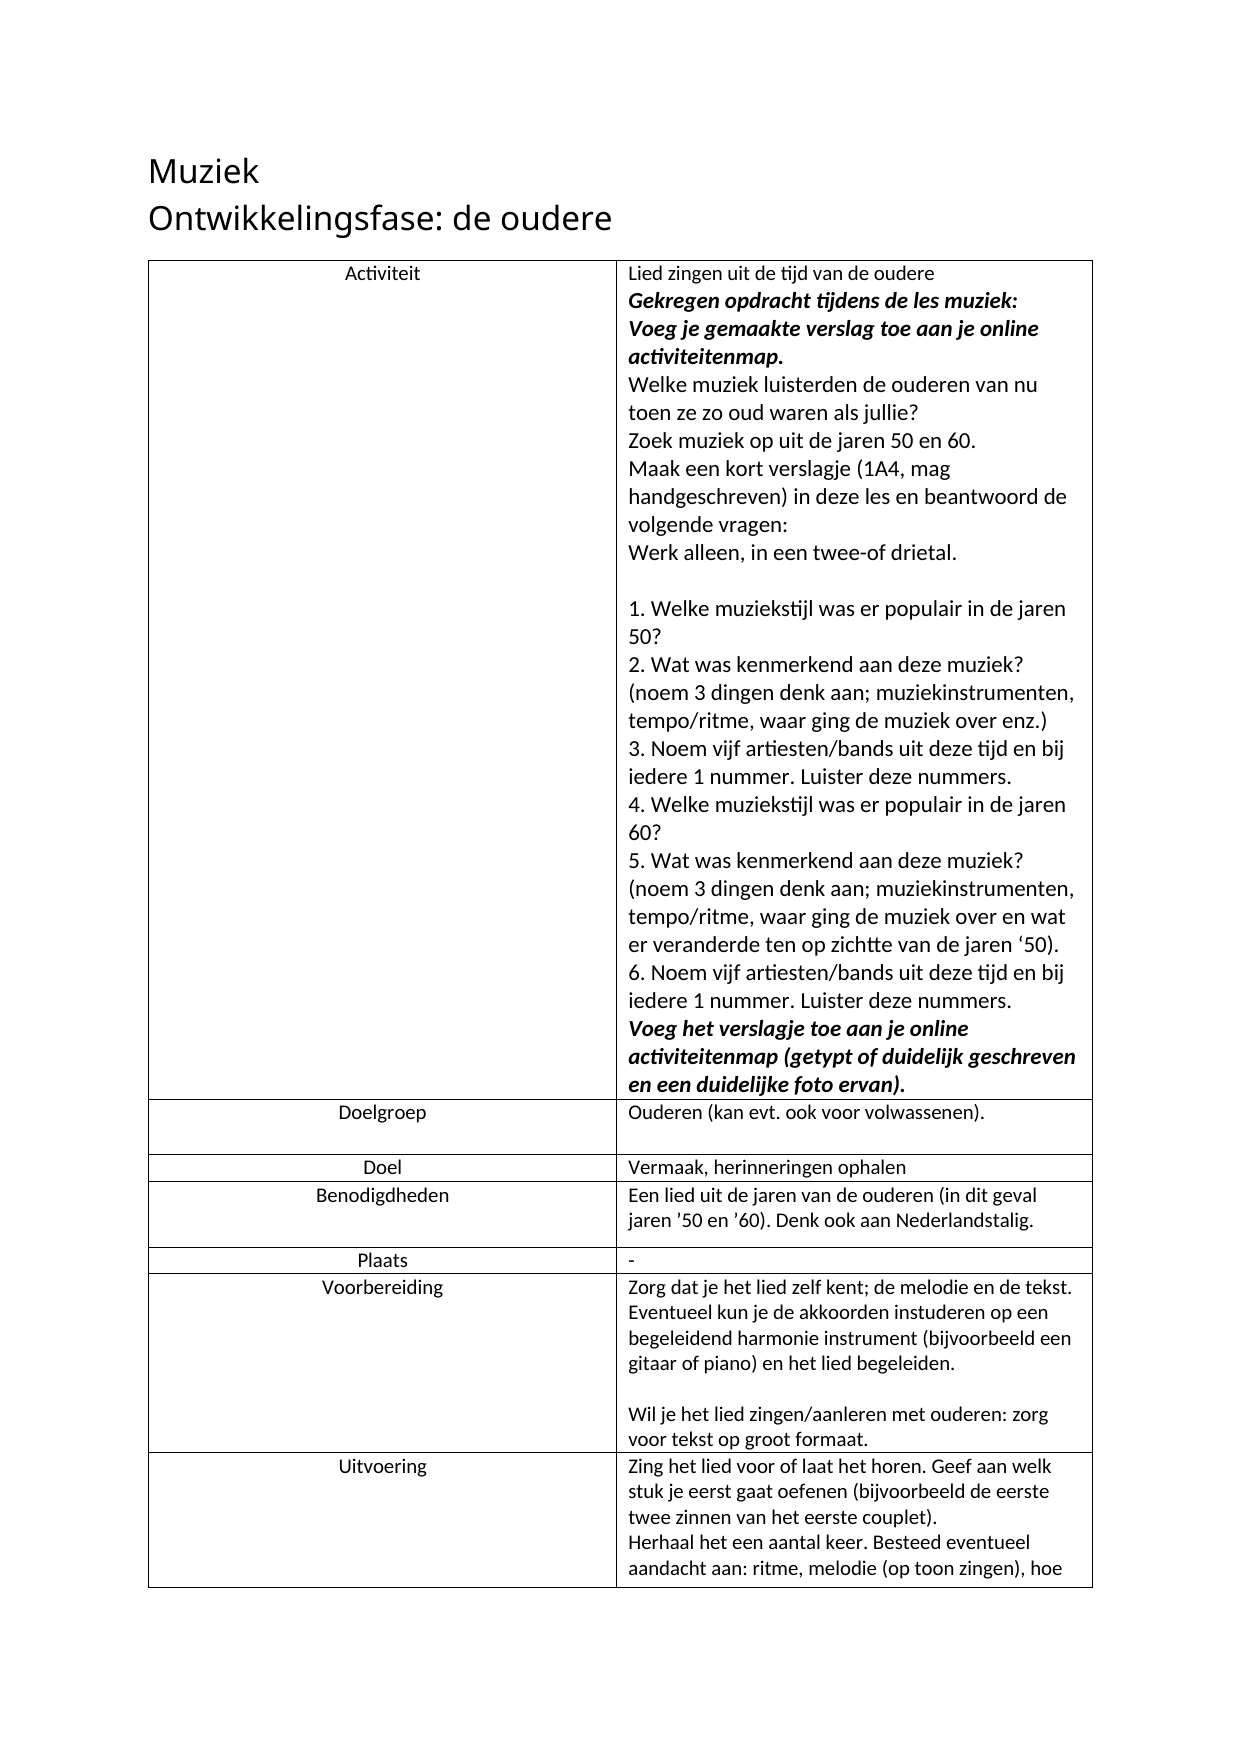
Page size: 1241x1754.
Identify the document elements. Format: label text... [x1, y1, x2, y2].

table_cell Doel [149, 1155, 616, 1181]
table_cell Vermaak, herinneringen ophalen [617, 1155, 1092, 1181]
table_cell Een lied uit de jaren van de ouderen (in dit geval jaren ’50 en ’60). Denk ook aan Nederlandstalig. [617, 1182, 1092, 1247]
table_cell Benodigdheden [149, 1182, 616, 1247]
table_cell Plaats [149, 1248, 616, 1273]
table_cell Uitvoering [149, 1453, 616, 1587]
table_cell Ouderen (kan evt. ook voor volwassenen). [617, 1100, 1092, 1153]
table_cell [617, 1453, 1092, 1587]
table_cell - [617, 1248, 1092, 1273]
table_header Activiteit [149, 261, 616, 1098]
table_header Lied zingen uit de tijd van de oudere Gekregen opdracht tijdens de les muziek: Voeg je gemaakte verslag toe aan je online activiteitenmap. Welke muziek luisterden de ouderen van nu toen ze zo oud waren als jullie? Zoek muziek op uit de jaren 50 en 60. Maak een kort verslagje (1A4, mag handgeschreven) in deze les en beantwoord de volgende vragen: Werk alleen, in een twee-of drietal. 1. Welke muziekstijl was er populair in de jaren 50? 2. Wat was kenmerkend aan deze muziek? (noem 3 dingen denk aan; muziekinstrumenten, tempo/ritme, waar ging de muziek over enz.) 3. Noem vijf artiesten/bands uit deze tijd en bij iedere 1 nummer. Luister deze nummers. 4. Welke muziekstijl was er populair in de jaren 60? 5. Wat was kenmerkend aan deze muziek? (noem 3 dingen denk aan; muziekinstrumenten, tempo/ritme, waar ging de muziek over en wat er veranderde ten op zichtte van de jaren ‘50). 6. Noem vijf artiesten/bands uit deze tijd en bij iedere 1 nummer. Luister deze nummers. Voeg het verslagje toe aan je online activiteitenmap (getypt of duidelijk geschreven en een duidelijke foto ervan). [617, 261, 1092, 1098]
table_cell Zorg dat je het lied zelf kent; de melodie en de tekst. Eventueel kun je de akkoorden instuderen op een begeleidend harmonie instrument (bijvoorbeeld een gitaar of piano) en het lied begeleiden. Wil je het lied zingen/aanleren met ouderen: zorg voor tekst op groot formaat. [617, 1274, 1092, 1452]
text Muziek Ontwikkelingsfase: de oudere [148, 148, 1093, 241]
table_cell Doelgroep [149, 1100, 616, 1153]
table_cell Voorbereiding [149, 1274, 616, 1452]
